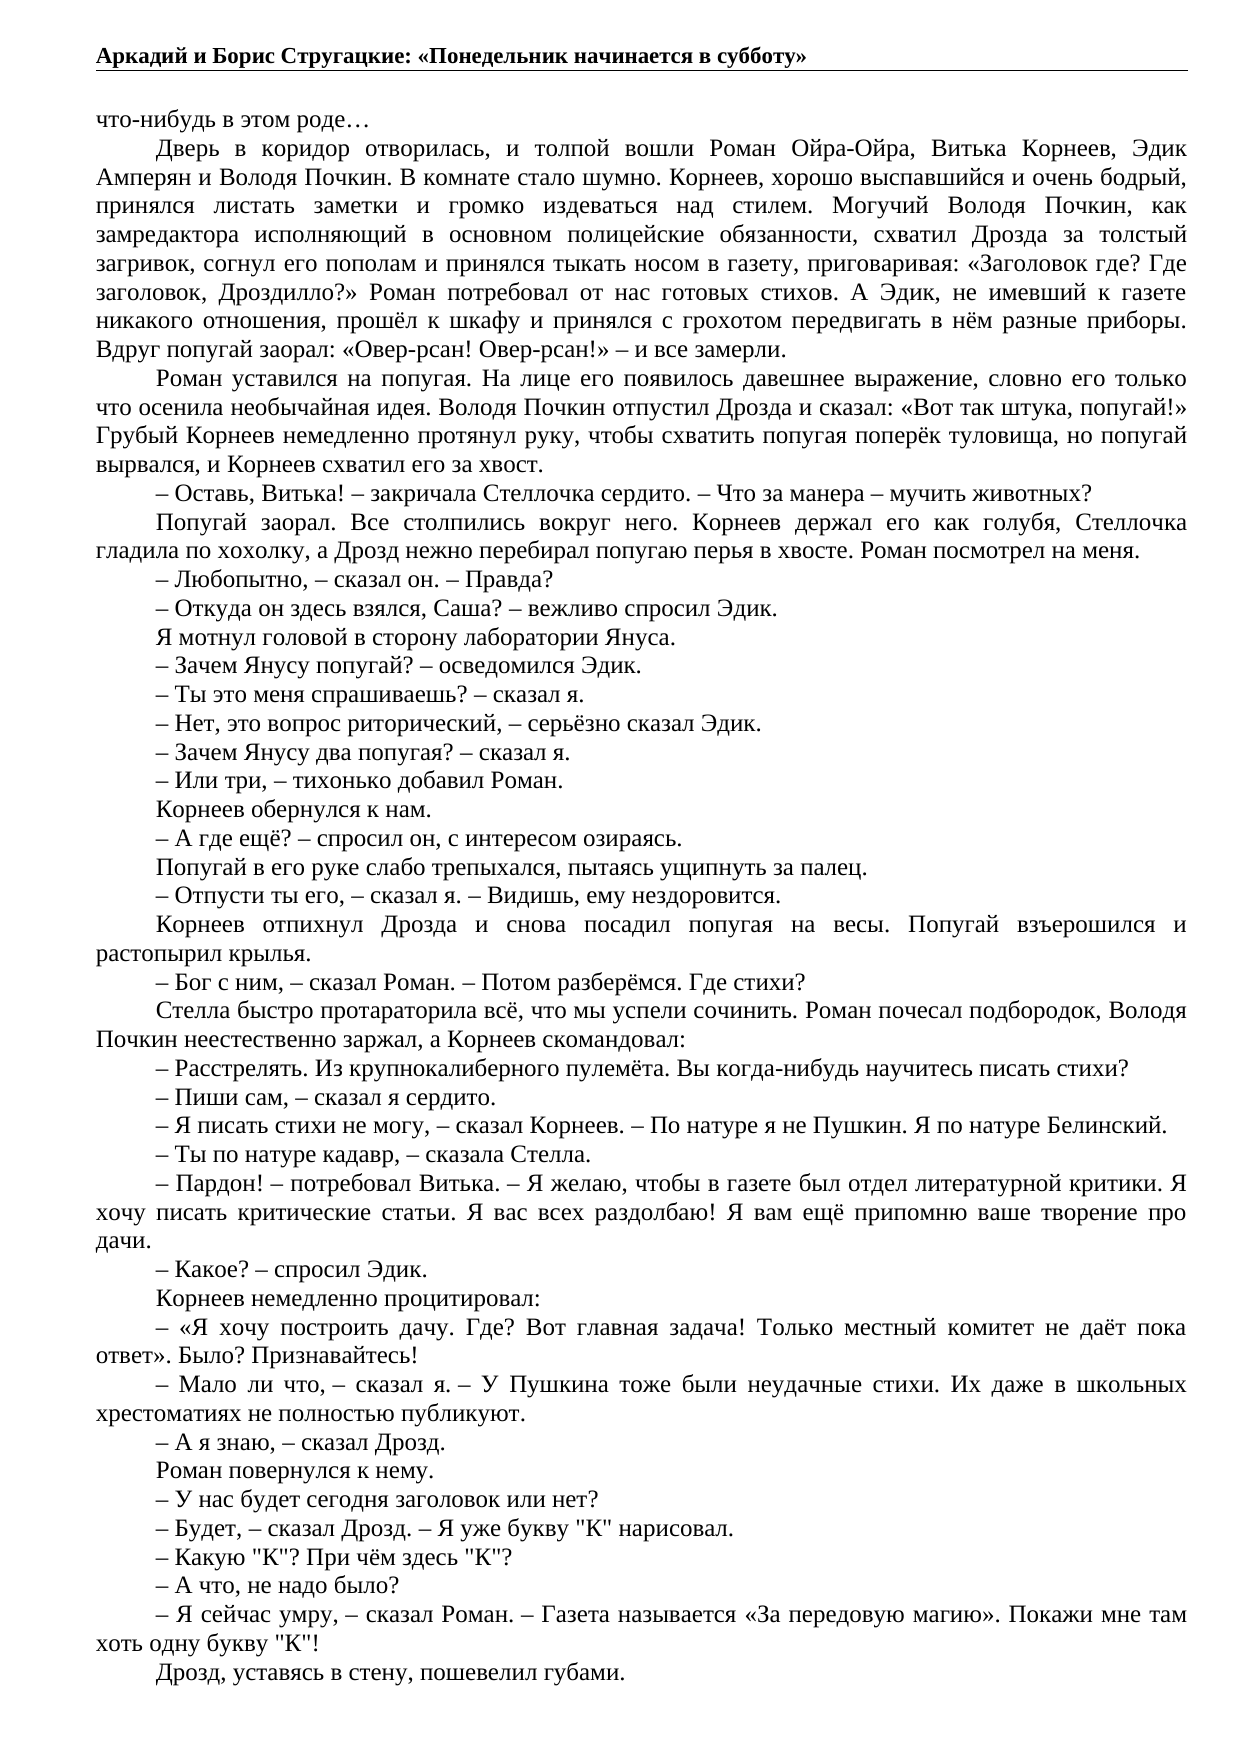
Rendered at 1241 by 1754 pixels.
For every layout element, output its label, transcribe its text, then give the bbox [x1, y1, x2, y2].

text Попугай в его руке слабо трепыхался, пытаясь ущипнуть за палец. [96, 852, 1188, 880]
text – Я сейчас умру, – сказал Роман. – Газета называется «За передовую магию». Покажи мне там хоть одну букву "К"! [96, 1599, 1188, 1657]
text Я мотнул головой в сторону лаборатории Януса. [96, 622, 1188, 650]
text – Будет, – сказал Дрозд. – Я уже букву "К" нарисовал. [96, 1513, 1188, 1542]
text – Зачем Янусу два попугая? – сказал я. [96, 737, 1188, 765]
text Корнеев обернулся к нам. [96, 794, 1188, 823]
text – Какую "К"? При чём здесь "К"? [96, 1542, 1188, 1570]
text Дверь в коридор отворилась, и толпой вошли Роман Ойра-Ойра, Витька Корнеев, Эдик Амперян и Володя Почкин. В комнате стало шумно. Корнеев, хорошо выспавшийся и очень бодрый, принялся листать заметки и громко издеваться над стилем. Могучий Володя Почкин, как замредактора исполняющий в основном полицейские обязанности, схватил Дрозда за толстый загривок, согнул его пополам и принялся тыкать носом в газету, приговаривая: «Заголовок где? Где заголовок, Дроздилло?» Роман потребовал от нас готовых стихов. А Эдик, не имевший к газете никакого отношения, прошёл к шкафу и принялся с грохотом передвигать в нём разные приборы. Вдруг попугай заорал: «Овер-рсан! Овер-рсан!» – и все замерли. [96, 133, 1188, 363]
text Роман повернулся к нему. [96, 1455, 1188, 1484]
text Попугай заорал. Все столпились вокруг него. Корнеев держал его как голубя, Стеллочка гладила по хохолку, а Дрозд нежно перебирал попугаю перья в хвосте. Роман посмотрел на меня. [96, 507, 1188, 564]
text – Какое? – спросил Эдик. [96, 1254, 1188, 1283]
text – Я писать стихи не могу, – сказал Корнеев. – По натуре я не Пушкин. Я по натуре Белинский. [96, 1110, 1188, 1139]
text – А где ещё? – спросил он, с интересом озираясь. [96, 823, 1188, 852]
text – «Я хочу построить дачу. Где? Вот главная задача! Только местный комитет не даёт пока ответ». Было? Признавайтесь! [96, 1312, 1188, 1369]
text – Оставь, Витька! – закричала Стеллочка сердито. – Что за манера – мучить животных? [96, 478, 1188, 507]
text Корнеев отпихнул Дрозда и снова посадил попугая на весы. Попугай взъерошился и растопырил крылья. [96, 909, 1188, 967]
text – А что, не надо было? [96, 1570, 1188, 1599]
text – Бог с ним, – сказал Роман. – Потом разберёмся. Где стихи? [96, 967, 1188, 995]
text Корнеев немедленно процитировал: [96, 1283, 1188, 1312]
text – Мало ли что, – сказал я. – У Пушкина тоже были неудачные стихи. Их даже в школьных хрестоматиях не полностью публикуют. [96, 1369, 1188, 1427]
text – Или три, – тихонько добавил Роман. [96, 765, 1188, 794]
text Роман уставился на попугая. На лице его появилось давешнее выражение, словно его только что осенила необычайная идея. Володя Почкин отпустил Дрозда и сказал: «Вот так штука, попугай!» Грубый Корнеев немедленно протянул руку, чтобы схватить попугая поперёк туловища, но попугай вырвался, и Корнеев схватил его за хвост. [96, 363, 1188, 478]
text – Пиши сам, – сказал я сердито. [96, 1082, 1188, 1110]
text Стелла быстро протараторила всё, что мы успели сочинить. Роман почесал подбородок, Володя Почкин неестественно заржал, а Корнеев скомандовал: [96, 995, 1188, 1053]
text – Отпусти ты его, – сказал я. – Видишь, ему нездоровится. [96, 880, 1188, 909]
text – Ты это меня спрашиваешь? – сказал я. [96, 679, 1188, 708]
text – А я знаю, – сказал Дрозд. [96, 1427, 1188, 1455]
text – Любопытно, – сказал он. – Правда? [96, 564, 1188, 593]
text Дрозд, уставясь в стену, пошевелил губами. [96, 1657, 1188, 1685]
text – Зачем Янусу попугай? – осведомился Эдик. [96, 650, 1188, 679]
text – Откуда он здесь взялся, Саша? – вежливо спросил Эдик. [96, 593, 1188, 622]
text – Ты по натуре кадавр, – сказала Стелла. [96, 1139, 1188, 1168]
text – У нас будет сегодня заголовок или нет? [96, 1484, 1188, 1513]
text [96, 104, 1188, 133]
text – Расстрелять. Из крупнокалиберного пулемёта. Вы когда-нибудь научитесь писать стихи? [96, 1053, 1188, 1082]
text – Нет, это вопрос риторический, – серьёзно сказал Эдик. [96, 708, 1188, 737]
text – Пардон! – потребовал Витька. – Я желаю, чтобы в газете был отдел литературной критики. Я хочу писать критические статьи. Я вас всех раздолбаю! Я вам ещё припомню ваше творение про дачи. [96, 1168, 1188, 1254]
